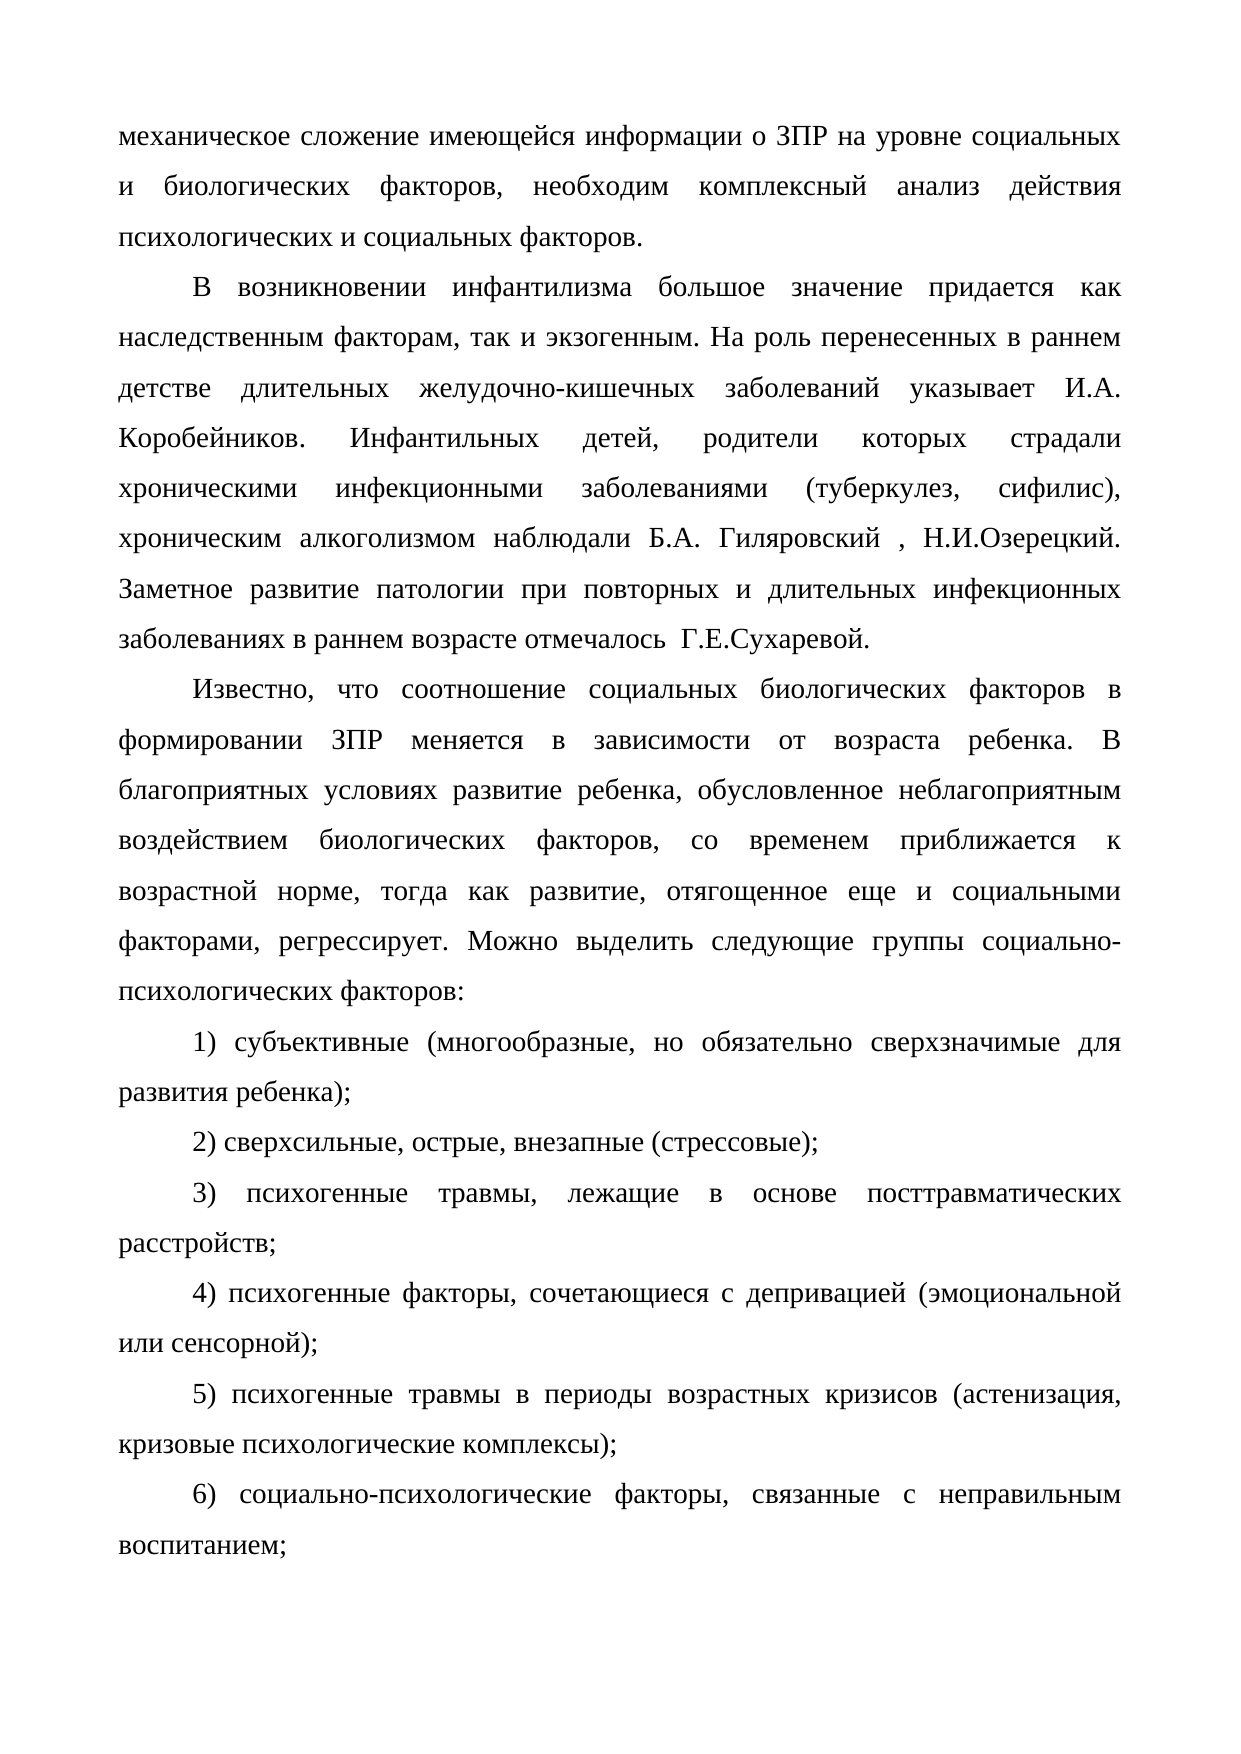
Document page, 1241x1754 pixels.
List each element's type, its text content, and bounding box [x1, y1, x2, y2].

text В возникновении инфантилизма большое значение придается как наследственным факторам, так и экзогенным. На роль перенесенных в раннем детстве длительных желудочно-кишечных заболеваний указывает И.А. Коробейников. Инфантильных детей, родители которых страдали хроническими инфекционными заболеваниями (туберкулез, сифилис), хроническим алкоголизмом наблюдали Б.А. Гиляровский , Н.И.Озерецкий. Заметное развитие патологии при повторных и длительных инфекционных заболеваниях в раннем возрасте отмечалось Г.Е.Сухаревой. [118, 269, 1122, 655]
text 2) сверхсильные, острые, внезапные (стрессовые); [118, 1124, 1122, 1158]
text Известно, что соотношение социальных биологических факторов в формировании ЗПР меняется в зависимости от возраста ребенка. В благоприятных условиях развитие ребенка, обусловленное неблагоприятным воздействием биологических факторов, со временем приближается к возрастной норме, тогда как развитие, отягощенное еще и социальными факторами, регрессирует. Можно выделить следующие группы социально-психологических факторов: [118, 672, 1122, 1007]
text 1) субъективные (многообразные, но обязательно сверхзначимые для развития ребенка); [118, 1024, 1122, 1108]
text 6) социально-психологические факторы, связанные с неправильным воспитанием; [118, 1477, 1122, 1560]
text 5) психогенные травмы в периоды возрастных кризисов (астенизация, кризовые психологические комплексы); [118, 1376, 1122, 1460]
text 3) психогенные травмы, лежащие в основе посттравматических расстройств; [118, 1175, 1122, 1258]
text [118, 118, 1122, 252]
text 4) психогенные факторы, сочетающиеся с депривацией (эмоциональной или сенсорной); [118, 1275, 1122, 1359]
